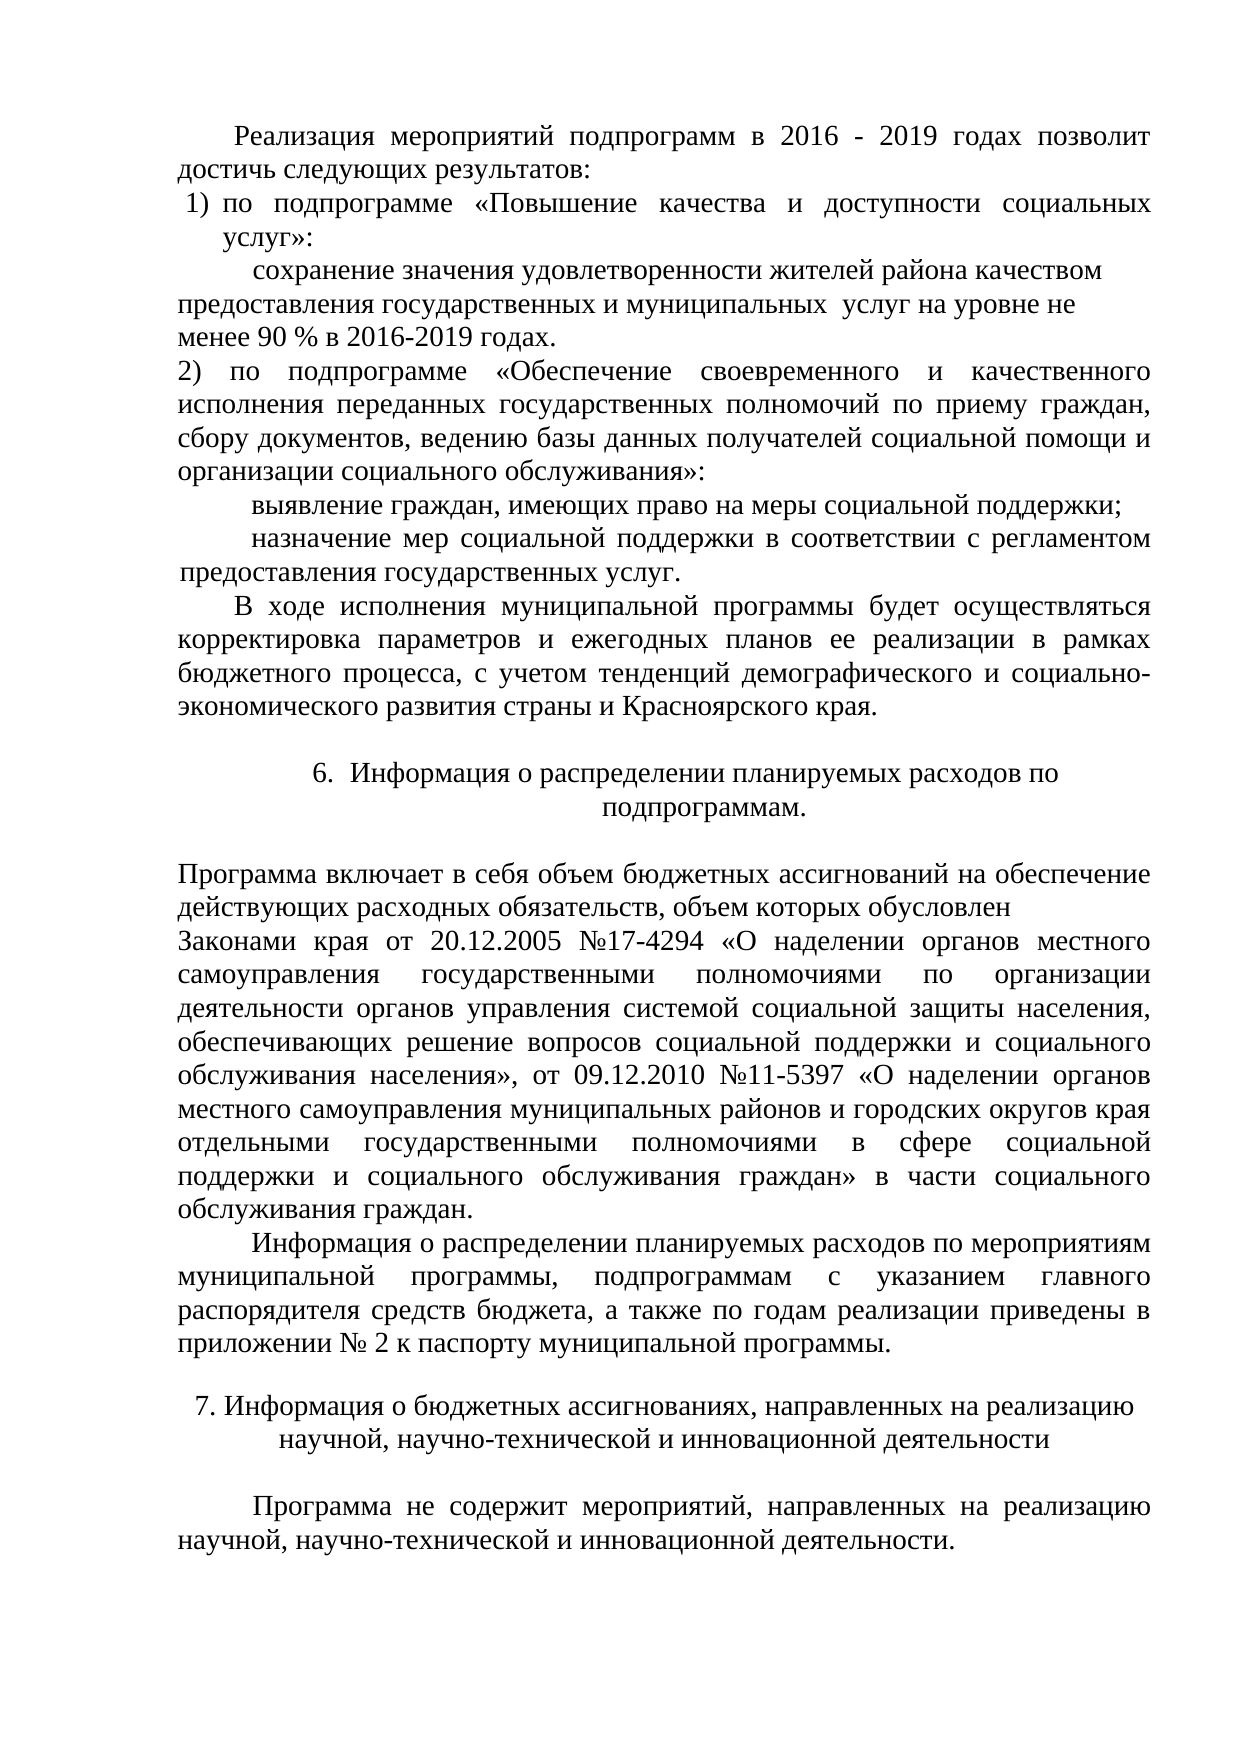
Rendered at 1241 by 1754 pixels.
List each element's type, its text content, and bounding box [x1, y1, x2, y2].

text Программа не содержит мероприятий, направленных на реализацию научной, научно-технической и инновационной деятельности. [177, 1488, 1152, 1556]
text сохранение значения удовлетворенности жителей района качеством предоставления государственных и муниципальных услуг на уровне не менее 90 % в 2016-2019 годах. [177, 252, 1152, 353]
text Законами края от 20.12.2005 №17-4294 «О наделении органов местного самоуправления государственными полномочиями по организации деятельности органов управления системой социальной защиты населения, обеспечивающих решение вопросов социальной поддержки и социального обслуживания населения», от 09.12.2010 №11-5397 «О наделении органов местного самоуправления муниципальных районов и городских округов края отдельными государственными полномочиями в сфере социальной поддержки и социального обслуживания граждан» в части социального обслуживания граждан. [177, 923, 1152, 1225]
list по подпрограмме «Повышение качества и доступности социальных услуг»: [185, 185, 1152, 252]
text 2) по подпрограмме «Обеспечение своевременного и качественного исполнения переданных государственных полномочий по приему граждан, сбору документов, ведению базы данных получателей социальной помощи и организации социального обслуживания»: [177, 353, 1152, 487]
text Реализация мероприятий подпрограмм в 2016 - 2019 годах позволит достичь следующих результатов: [177, 118, 1152, 185]
text назначение мер социальной поддержки в соответствии с регламентом предоставления государственных услуг. [179, 521, 1152, 588]
text 7. Информация о бюджетных ассигнованиях, направленных на реализацию научной, научно-технической и инновационной деятельности [177, 1388, 1152, 1455]
text Программа включает в себя объем бюджетных ассигнований на обеспечение действующих расходных обязательств, объем которых обусловлен [177, 856, 1152, 923]
text В ходе исполнения муниципальной программы будет осуществляться корректировка параметров и ежегодных планов ее реализации в рамках бюджетного процесса, с учетом тенденций демографического и социально-экономического развития страны и Красноярского края. [177, 588, 1152, 722]
text выявление граждан, имеющих право на меры социальной поддержки; [179, 487, 1152, 521]
list Информация о распределении планируемых расходов по подпрограммам. [219, 755, 1152, 822]
text Информация о распределении планируемых расходов по мероприятиям муниципальной программы, подпрограммам с указанием главного распорядителя средств бюджета, а также по годам реализации приведены в приложении № 2 к паспорту муниципальной программы. [177, 1225, 1152, 1359]
